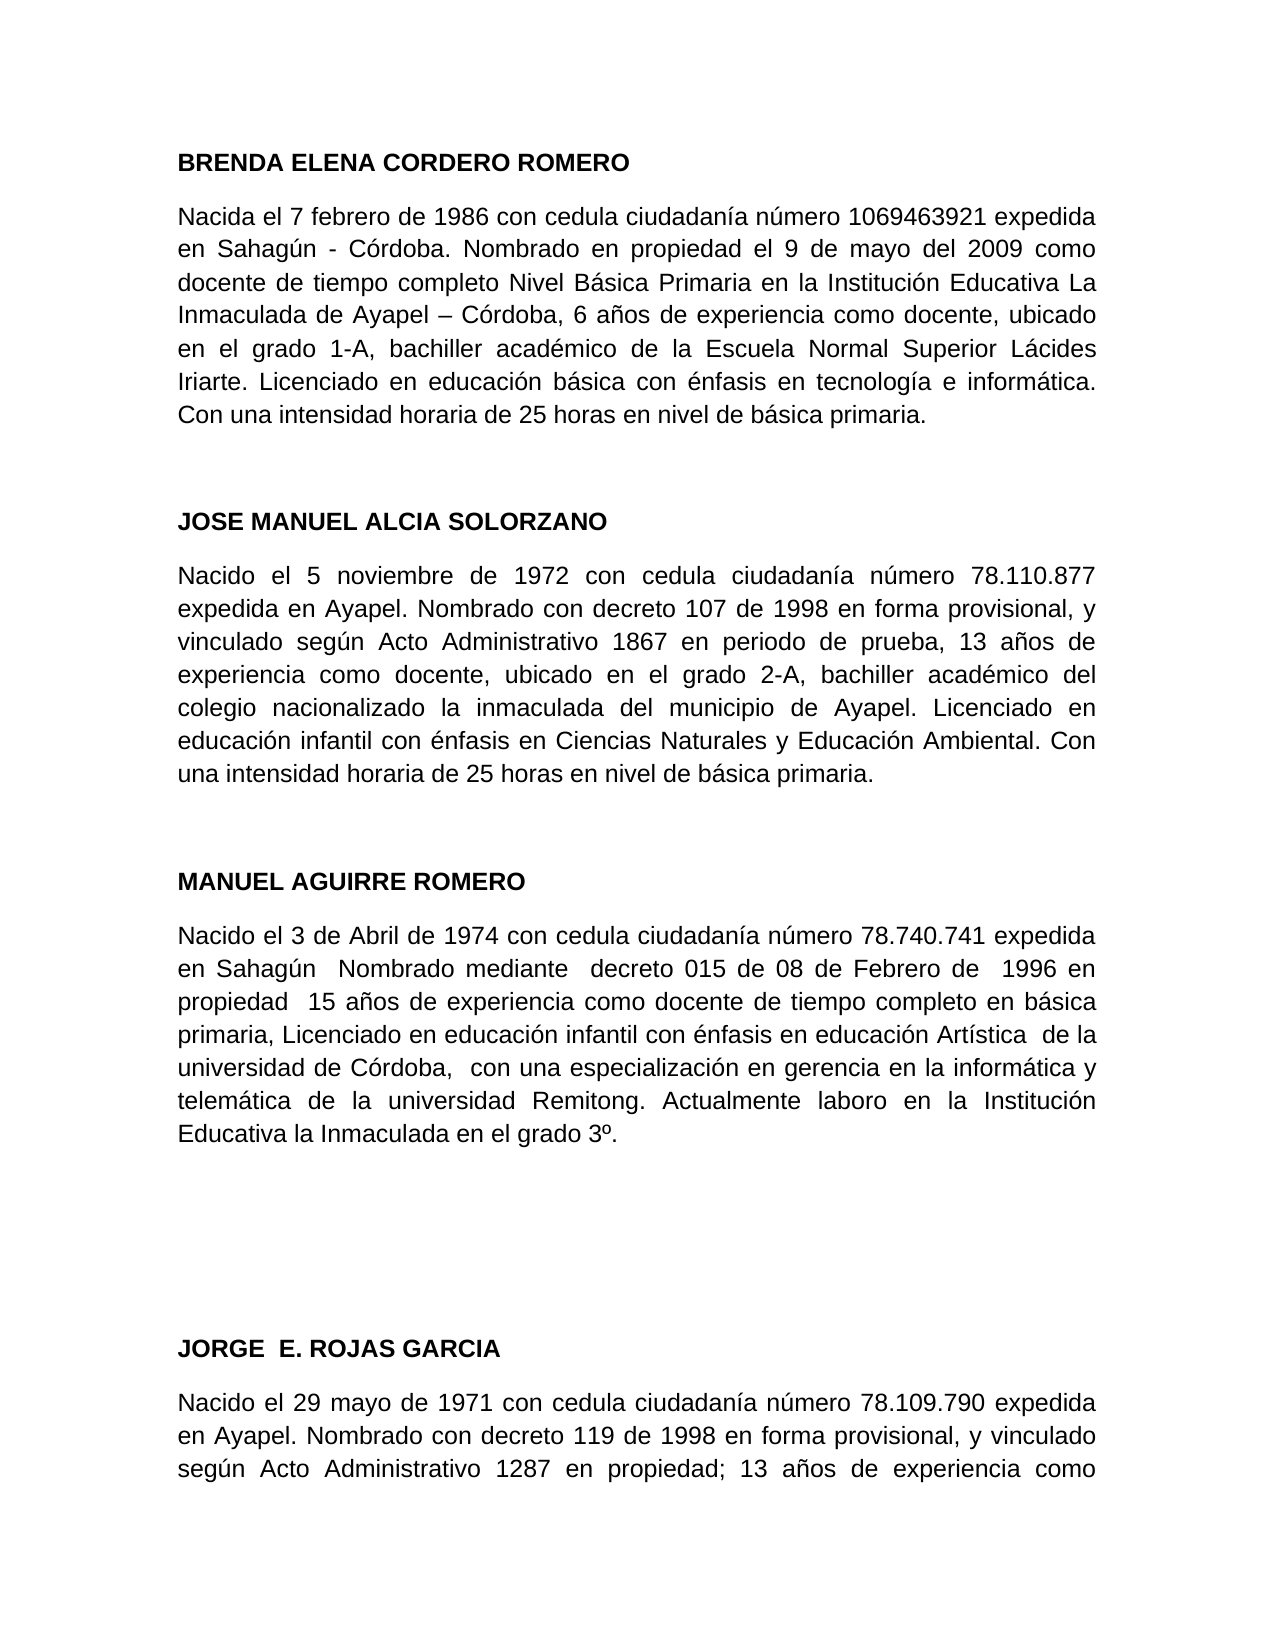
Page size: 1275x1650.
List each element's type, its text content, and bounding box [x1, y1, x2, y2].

text JOSE MANUEL ALCIA SOLORZANO [177, 507, 1098, 536]
text BRENDA ELENA CORDERO ROMERO [177, 148, 1098, 176]
text Nacida el 7 febrero de 1986 con cedula ciudadanía número 1069463921 expedida en Sahagún - Córdoba. Nombrado en propiedad el 9 de mayo del 2009 como docente de tiempo completo Nivel Básica Primaria en la Institución Educativa La Inmaculada de Ayapel – Córdoba, 6 años de experiencia como docente, ubicado en el grado 1-A, bachiller académico de la Escuela Normal Superior Lácides Iriarte. Licenciado en educación básica con énfasis en tecnología e informática. Con una intensidad horaria de 25 horas en nivel de básica primaria. [177, 201, 1098, 428]
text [177, 1388, 1098, 1483]
text Nacido el 5 noviembre de 1972 con cedula ciudadanía número 78.110.877 expedida en Ayapel. Nombrado con decreto 107 de 1998 en forma provisional, y vinculado según Acto Administrativo 1867 en periodo de prueba, 13 años de experiencia como docente, ubicado en el grado 2-A, bachiller académico del colegio nacionalizado la inmaculada del municipio de Ayapel. Licenciado en educación infantil con énfasis en Ciencias Naturales y Educación Ambiental. Con una intensidad horaria de 25 horas en nivel de básica primaria. [177, 561, 1098, 788]
text JORGE E. ROJAS GARCIA [177, 1334, 1098, 1363]
text MANUEL AGUIRRE ROMERO [177, 867, 1098, 896]
text Nacido el 3 de Abril de 1974 con cedula ciudadanía número 78.740.741 expedida en Sahagún Nombrado mediante decreto 015 de 08 de Febrero de 1996 en propiedad 15 años de experiencia como docente de tiempo completo en básica primaria, Licenciado en educación infantil con énfasis en educación Artística de la universidad de Córdoba, con una especialización en gerencia en la informática y telemática de la universidad Remitong. Actualmente laboro en la Institución Educativa la Inmaculada en el grado 3º. [177, 921, 1098, 1148]
